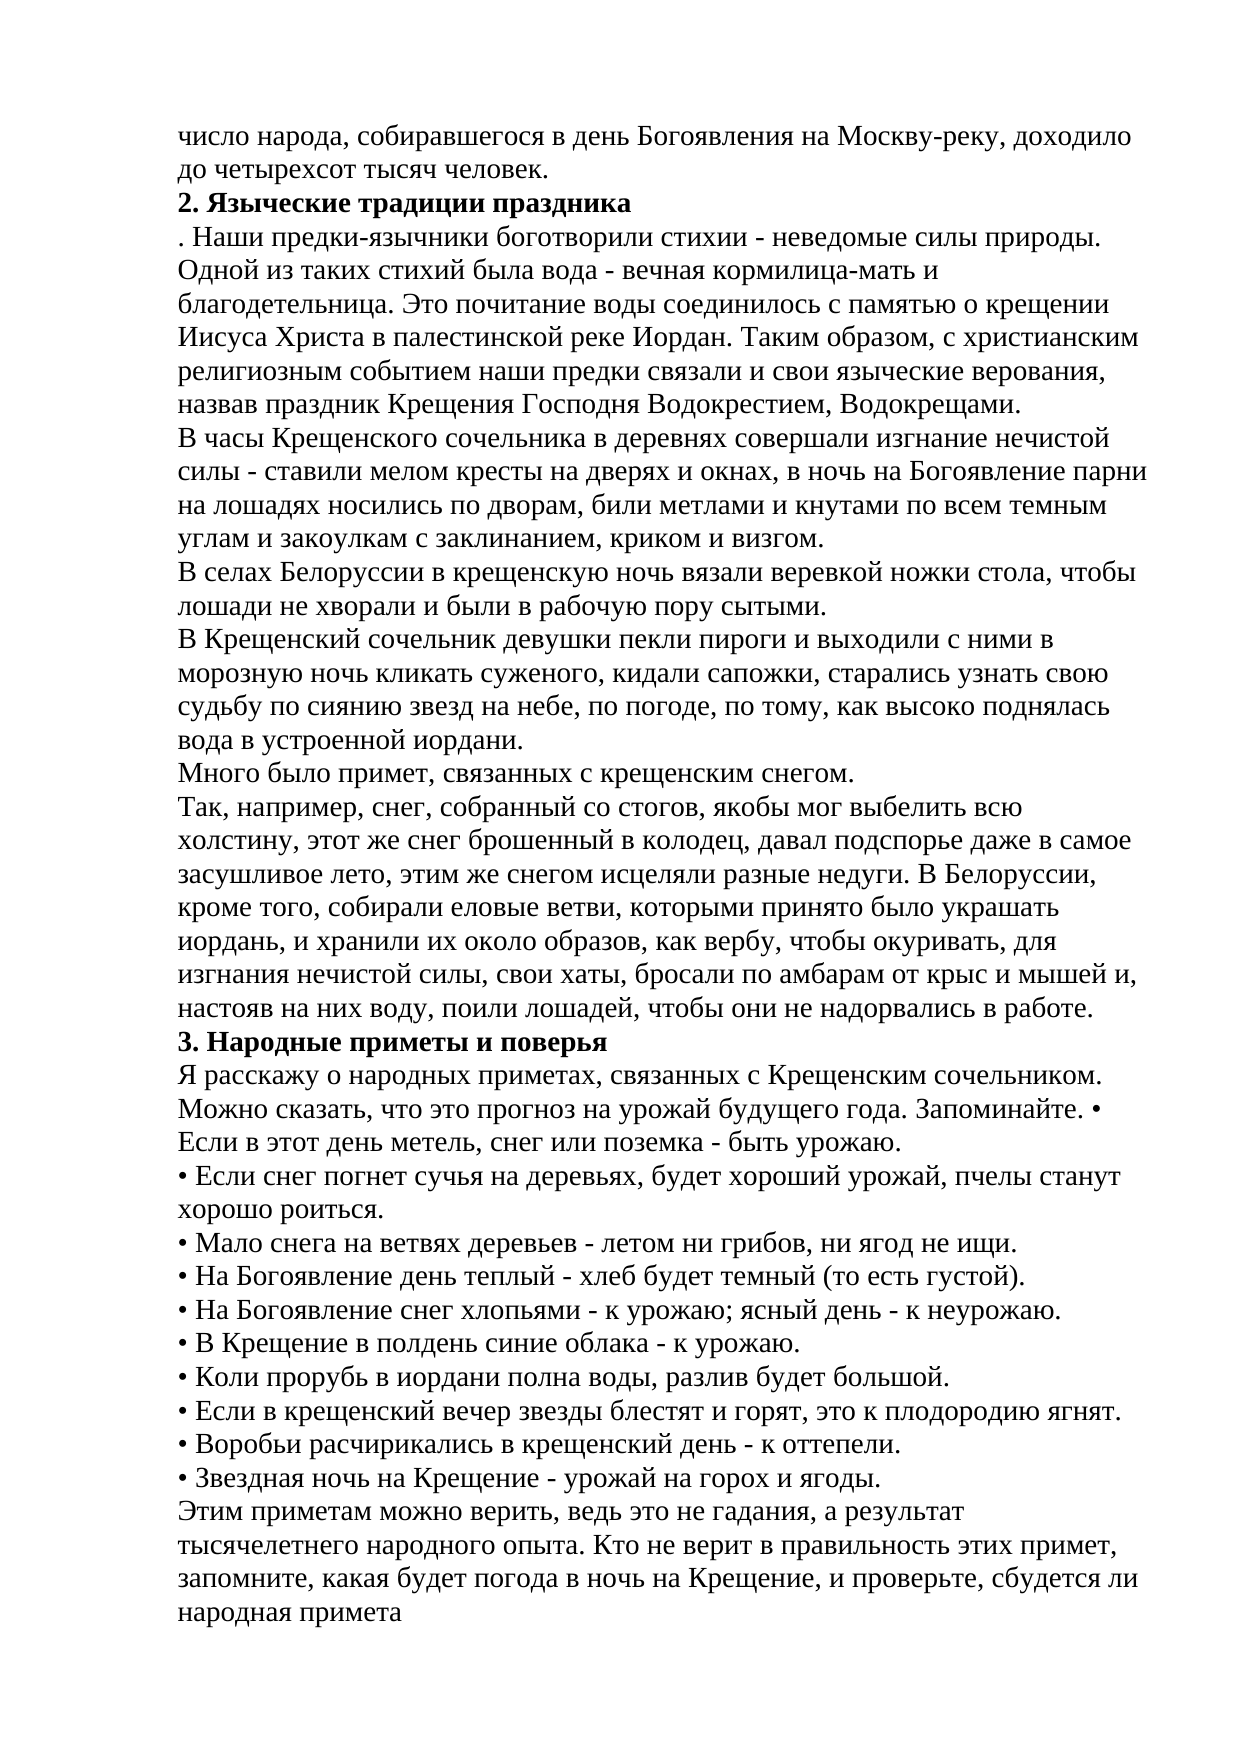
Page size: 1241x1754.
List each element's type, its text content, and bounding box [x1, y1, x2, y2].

text • Звездная ночь на Крещение - урожай на горох и ягоды. [177, 1460, 1152, 1493]
text Этим приметам можно верить, ведь это не гадания, а результат тысячелетнего народного опыта. Кто не верит в правильность этих примет, запомните, какая будет погода в ночь на Крещение, и проверьте, сбудется ли народная примета [177, 1493, 1152, 1627]
text • Если снег погнет сучья на деревьях, будет хороший урожай, пчелы станут хорошо роиться. [177, 1158, 1152, 1225]
text . Наши предки-язычники боготворили стихии - неведомые силы природы. Одной из таких стихий была вода - вечная кормилица-мать и благодетельница. Это почитание воды соединилось с памятью о крещении Иисуса Христа в палестинской реке Иордан. Таким образом, с христианским религиозным событием наши предки связали и свои языческие верования, назвав праздник Крещения Господня Водокрестием, Водокрещами. [177, 219, 1152, 420]
text Так, например, снег, собранный со стогов, якобы мог выбелить всю холстину, этот же снег брошенный в колодец, давал подспорье даже в самое засушливое лето, этим же снегом исцеляли разные недуги. В Белоруссии, кроме того, собирали еловые ветви, которыми принято было украшать иордань, и хранили их около образов, как вербу, чтобы окуривать, для изгнания нечистой силы, свои хаты, бросали по амбарам от крыс и мышей и, настояв на них воду, поили лошадей, чтобы они не надорвались в работе. [177, 789, 1152, 1024]
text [177, 118, 1152, 185]
text 3. Народные приметы и поверья [177, 1024, 1152, 1057]
text В часы Крещенского сочельника в деревнях совершали изгнание нечистой силы - ставили мелом кресты на дверях и окнах, в ночь на Богоявление парни на лошадях носились по дворам, били метлами и кнутами по всем темным углам и закоулкам с заклинанием, криком и визгом. [177, 420, 1152, 554]
text В селах Белоруссии в крещенскую ночь вязали веревкой ножки стола, чтобы лошади не хворали и были в рабочую пору сытыми. [177, 554, 1152, 621]
text • На Богоявление день теплый - хлеб будет темный (то есть густой). [177, 1258, 1152, 1292]
text • На Богоявление снег хлопьями - к урожаю; ясный день - к неурожаю. [177, 1292, 1152, 1326]
text 2. Языческие традиции праздника [177, 185, 1152, 219]
text • Коли прорубь в иордани полна воды, разлив будет большой. [177, 1359, 1152, 1393]
text • Мало снега на ветвях деревьев - летом ни грибов, ни ягод не ищи. [177, 1225, 1152, 1258]
text • Если в крещенский вечер звезды блестят и горят, это к плодородию ягнят. [177, 1393, 1152, 1426]
text Я расскажу о народных приметах, связанных с Крещенским сочельником. Можно сказать, что это прогноз на урожай будущего года. Запоминайте. • Если в этот день метель, снег или поземка - быть урожаю. [177, 1057, 1152, 1158]
text • Воробьи расчирикались в крещенский день - к оттепели. [177, 1426, 1152, 1460]
text • В Крещение в полдень синие облака - к урожаю. [177, 1326, 1152, 1359]
text В Крещенский сочельник девушки пекли пироги и выходили с ними в морозную ночь кликать суженого, кидали сапожки, старались узнать свою судьбу по сиянию звезд на небе, по погоде, по тому, как высоко поднялась вода в устроенной иордани. [177, 621, 1152, 755]
text Много было примет, связанных с крещенским снегом. [177, 755, 1152, 789]
